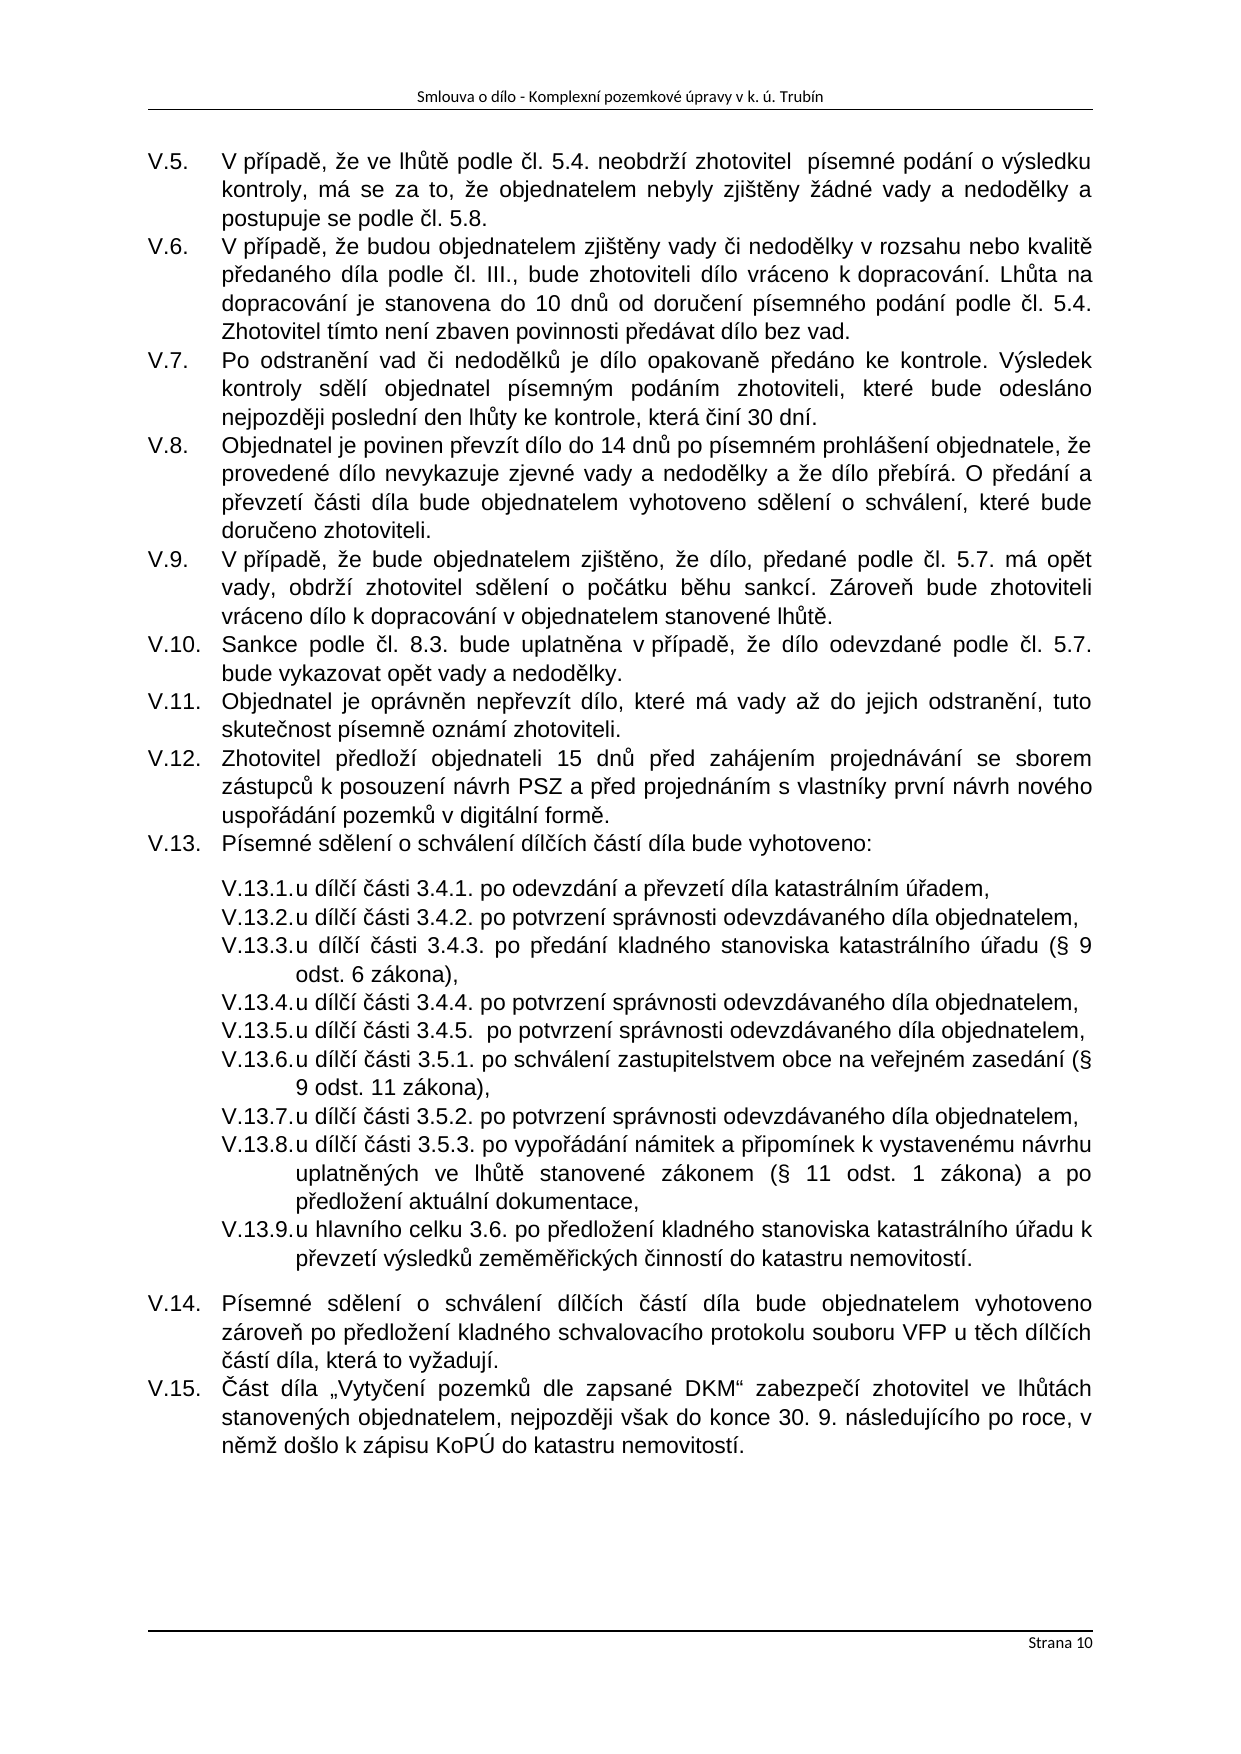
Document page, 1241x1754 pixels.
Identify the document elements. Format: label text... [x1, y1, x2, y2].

text u dílčí části 3.5.1. po schválení zastupitelstvem obce na veřejném zasedání (§ 9 odst. 11 zákona), [221, 1046, 1093, 1101]
text u dílčí části 3.4.5. po potvrzení správnosti odevzdávaného díla objednatelem, [221, 1017, 1093, 1044]
text u dílčí části 3.5.3. po vypořádání námitek a připomínek k vystavenému návrhu uplatněných ve lhůtě stanovené zákonem (§ 11 odst. 1 zákona) a po předložení aktuální dokumentace, [221, 1131, 1093, 1214]
text u dílčí části 3.5.2. po potvrzení správnosti odevzdávaného díla objednatelem, [221, 1103, 1093, 1129]
text u dílčí části 3.4.4. po potvrzení správnosti odevzdávaného díla objednatelem, [221, 989, 1093, 1015]
list Objednatel je oprávněn nepřevzít dílo, které má vady až do jejich odstranění, tuto skutečnost písemně oznámí zhotoviteli. [148, 688, 1093, 743]
text u dílčí části 3.4.3. po předání kladného stanoviska katastrálního úřadu (§ 9 odst. 6 zákona), [221, 932, 1093, 987]
list Písemné sdělení o schválení dílčích částí díla bude vyhotoveno: [148, 830, 1093, 856]
list Písemné sdělení o schválení dílčích částí díla bude objednatelem vyhotoveno zároveň po předložení kladného schvalovacího protokolu souboru VFP u těch dílčích částí díla, která to vyžadují. [148, 1290, 1093, 1373]
list V případě, že bude objednatelem zjištěno, že dílo, předané podle čl. 5.7. má opět vady, obdrží zhotovitel sdělení o počátku běhu sankcí. Zároveň bude zhotoviteli vráceno dílo k dopracování v objednatelem stanovené lhůtě. [148, 546, 1093, 629]
list Po odstranění vad či nedodělků je dílo opakovaně předáno ke kontrole. Výsledek kontroly sdělí objednatel písemným podáním zhotoviteli, které bude odesláno nejpozději poslední den lhůty ke kontrole, která činí 30 dní. [148, 347, 1093, 430]
list Sankce podle čl. 8.3. bude uplatněna v případě, že dílo odevzdané podle čl. 5.7. bude vykazovat opět vady a nedodělky. [148, 631, 1093, 686]
text u dílčí části 3.4.2. po potvrzení správnosti odevzdávaného díla objednatelem, [221, 904, 1093, 930]
list Objednatel je povinen převzít dílo do 14 dnů po písemném prohlášení objednatele, že provedené dílo nevykazuje zjevné vady a nedodělky a že dílo přebírá. O předání a převzetí části díla bude objednatelem vyhotoveno sdělení o schválení, které bude doručeno zhotoviteli. [148, 432, 1093, 544]
text u dílčí části 3.4.1. po odevzdání a převzetí díla katastrálním úřadem, [221, 875, 1093, 902]
text u hlavního celku 3.6. po předložení kladného stanoviska katastrálního úřadu k převzetí výsledků zeměměřických činností do katastru nemovitostí. [221, 1216, 1093, 1271]
list V případě, že budou objednatelem zjištěny vady či nedodělky v rozsahu nebo kvalitě předaného díla podle čl. III., bude zhotoviteli dílo vráceno k dopracování. Lhůta na dopracování je stanovena do 10 dnů od doručení písemného podání podle čl. 5.4. Zhotovitel tímto není zbaven povinnosti předávat dílo bez vad. [148, 233, 1093, 344]
list Část díla „Vytyčení pozemků dle zapsané DKM“ zabezpečí zhotovitel ve lhůtách stanovených objednatelem, nejpozději však do konce 30. 9. následujícího po roce, v němž došlo k zápisu KoPÚ do katastru nemovitostí. [148, 1375, 1093, 1458]
list Zhotovitel předloží objednateli 15 dnů před zahájením projednávání se sborem zástupců k posouzení návrh PSZ a před projednáním s vlastníky první návrh nového uspořádání pozemků v digitální formě. [148, 745, 1093, 828]
list V případě, že ve lhůtě podle čl. 5.4. neobdrží zhotovitel písemné podání o výsledku kontroly, má se za to, že objednatelem nebyly zjištěny žádné vady a nedodělky a postupuje se podle čl. 5.8. [148, 148, 1093, 231]
